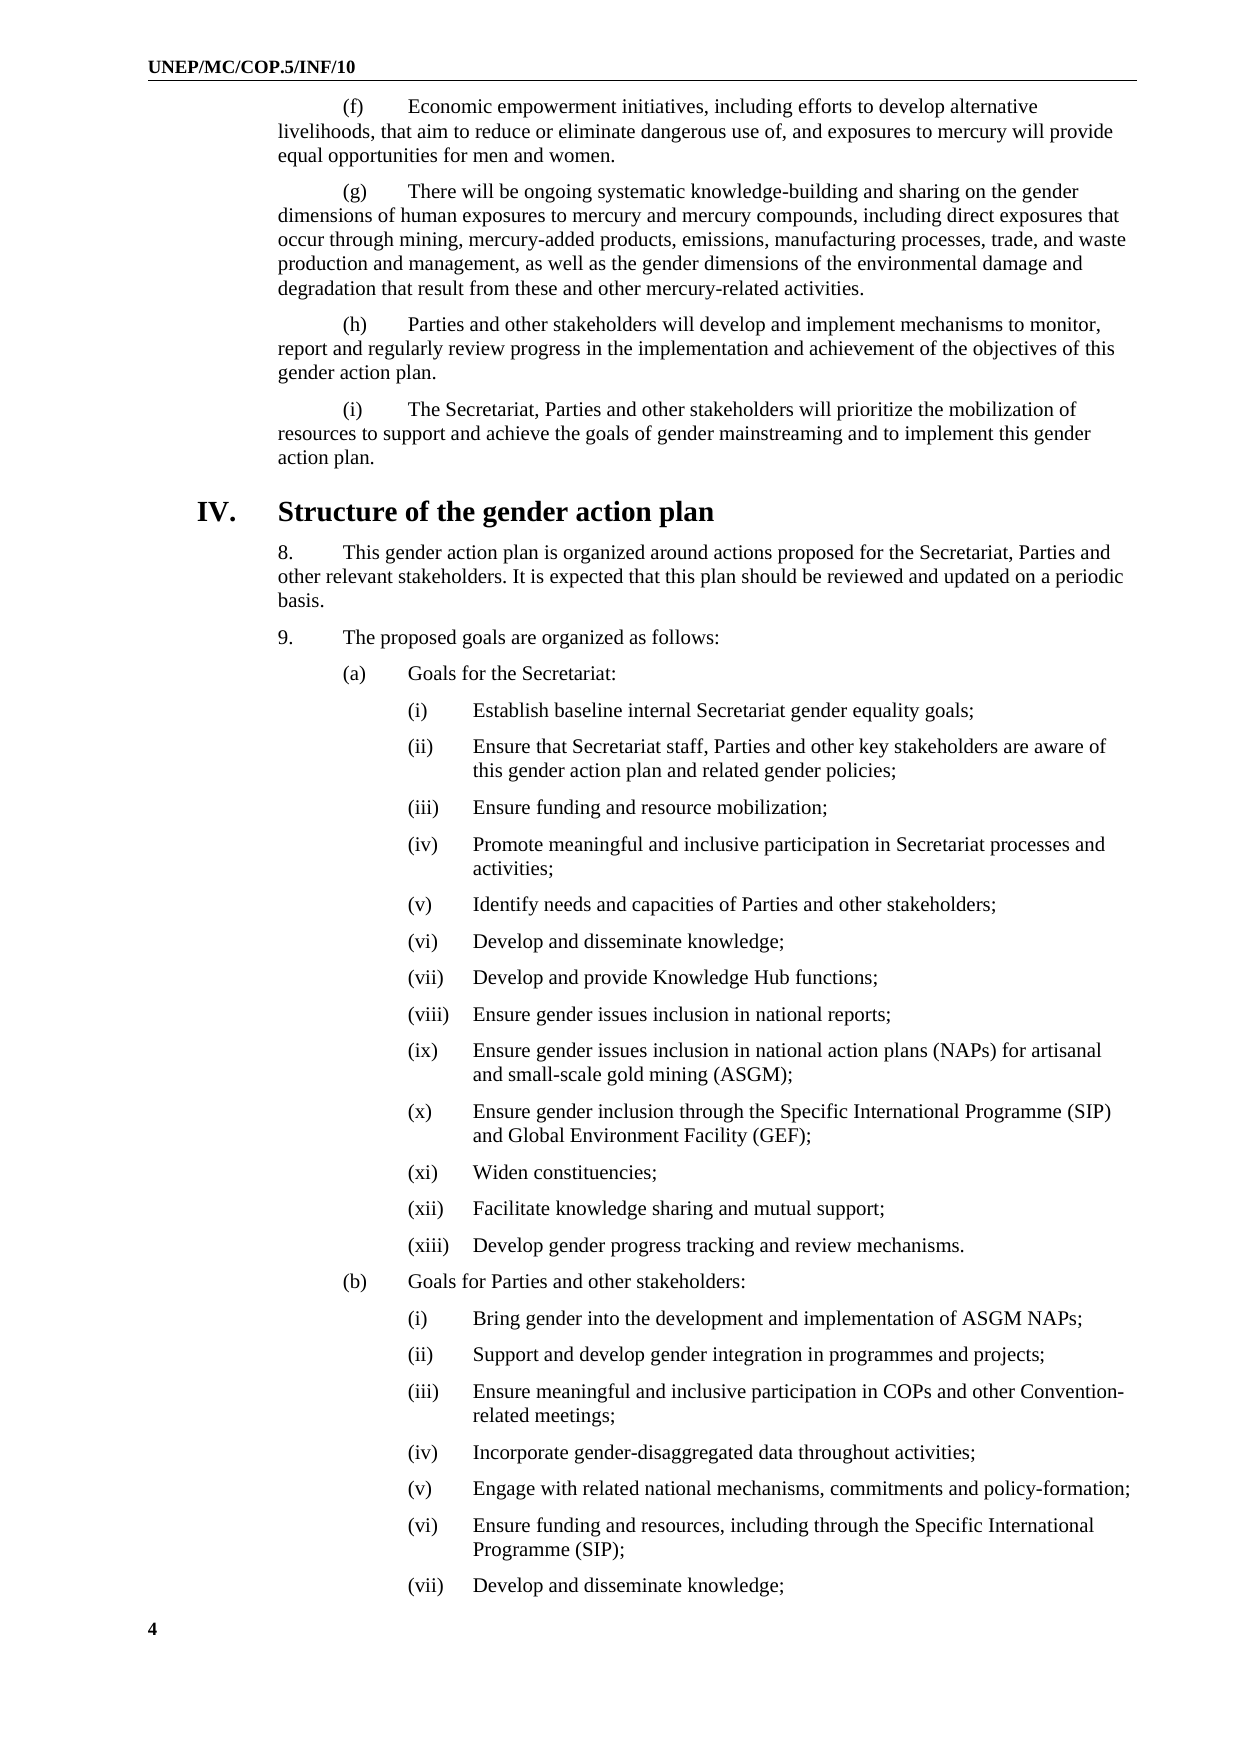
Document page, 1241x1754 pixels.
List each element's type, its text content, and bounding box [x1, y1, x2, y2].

text IV. Structure of the gender action plan [148, 494, 1107, 527]
list Identify needs and capacities of Parties and other stakeholders; [408, 892, 1137, 916]
list Ensure gender issues inclusion in national reports; [408, 1002, 1137, 1026]
list Ensure meaningful and inclusive participation in COPs and other Convention-related meetings; [408, 1379, 1137, 1427]
text This gender action plan is organized around actions proposed for the Secretariat, Parties and other relevant stakeholders. It is expected that this plan should be reviewed and updated on a periodic basis. [278, 540, 1137, 612]
list Ensure gender inclusion through the Specific International Programme (SIP) and Global Environment Facility (GEF); [408, 1099, 1137, 1147]
list Parties and other stakeholders will develop and implement mechanisms to monitor, report and regularly review progress in the implementation and achievement of the objectives of this gender action plan. [278, 312, 1137, 384]
list Ensure that Secretariat staff, Parties and other key stakeholders are aware of this gender action plan and related gender policies; [408, 734, 1137, 782]
list Bring gender into the development and implementation of ASGM NAPs; [408, 1306, 1137, 1330]
list Support and develop gender integration in programmes and projects; [408, 1342, 1137, 1366]
list There will be ongoing systematic knowledge-building and sharing on the gender dimensions of human exposures to mercury and mercury compounds, including direct exposures that occur through mining, mercury-added products, emissions, manufacturing processes, trade, and waste production and management, as well as the gender dimensions of the environmental damage and degradation that result from these and other mercury-related activities. [278, 179, 1137, 299]
list Promote meaningful and inclusive participation in Secretariat processes and activities; [408, 831, 1137, 879]
list Goals for the Secretariat: [278, 661, 1137, 685]
list Develop and disseminate knowledge; [408, 929, 1137, 953]
list The Secretariat, Parties and other stakeholders will prioritize the mobilization of resources to support and achieve the goals of gender mainstreaming and to implement this gender action plan. [278, 397, 1137, 469]
list Incorporate gender-disaggregated data throughout activities; [408, 1439, 1137, 1464]
list Goals for Parties and other stakeholders: [278, 1269, 1137, 1293]
list Economic empowerment initiatives, including efforts to develop alternative livelihoods, that aim to reduce or eliminate dangerous use of, and exposures to mercury will provide equal opportunities for men and women. [278, 94, 1137, 167]
list Establish baseline internal Secretariat gender equality goals; [408, 698, 1137, 722]
list Ensure funding and resources, including through the Specific International Programme (SIP); [408, 1513, 1137, 1561]
list Ensure gender issues inclusion in national action plans (NAPs) for artisanal and small-scale gold mining (ASGM); [408, 1038, 1137, 1086]
text The proposed goals are organized as follows: [278, 624, 1137, 649]
list Widen constituencies; [408, 1159, 1137, 1184]
list Develop and provide Knowledge Hub functions; [408, 965, 1137, 989]
list Ensure funding and resource mobilization; [408, 795, 1137, 819]
list Facilitate knowledge sharing and mutual support; [408, 1196, 1137, 1220]
list Engage with related national mechanisms, commitments and policy-formation; [408, 1476, 1137, 1500]
list Develop and disseminate knowledge; [408, 1573, 1137, 1597]
list Develop gender progress tracking and review mechanisms. [408, 1233, 1137, 1257]
